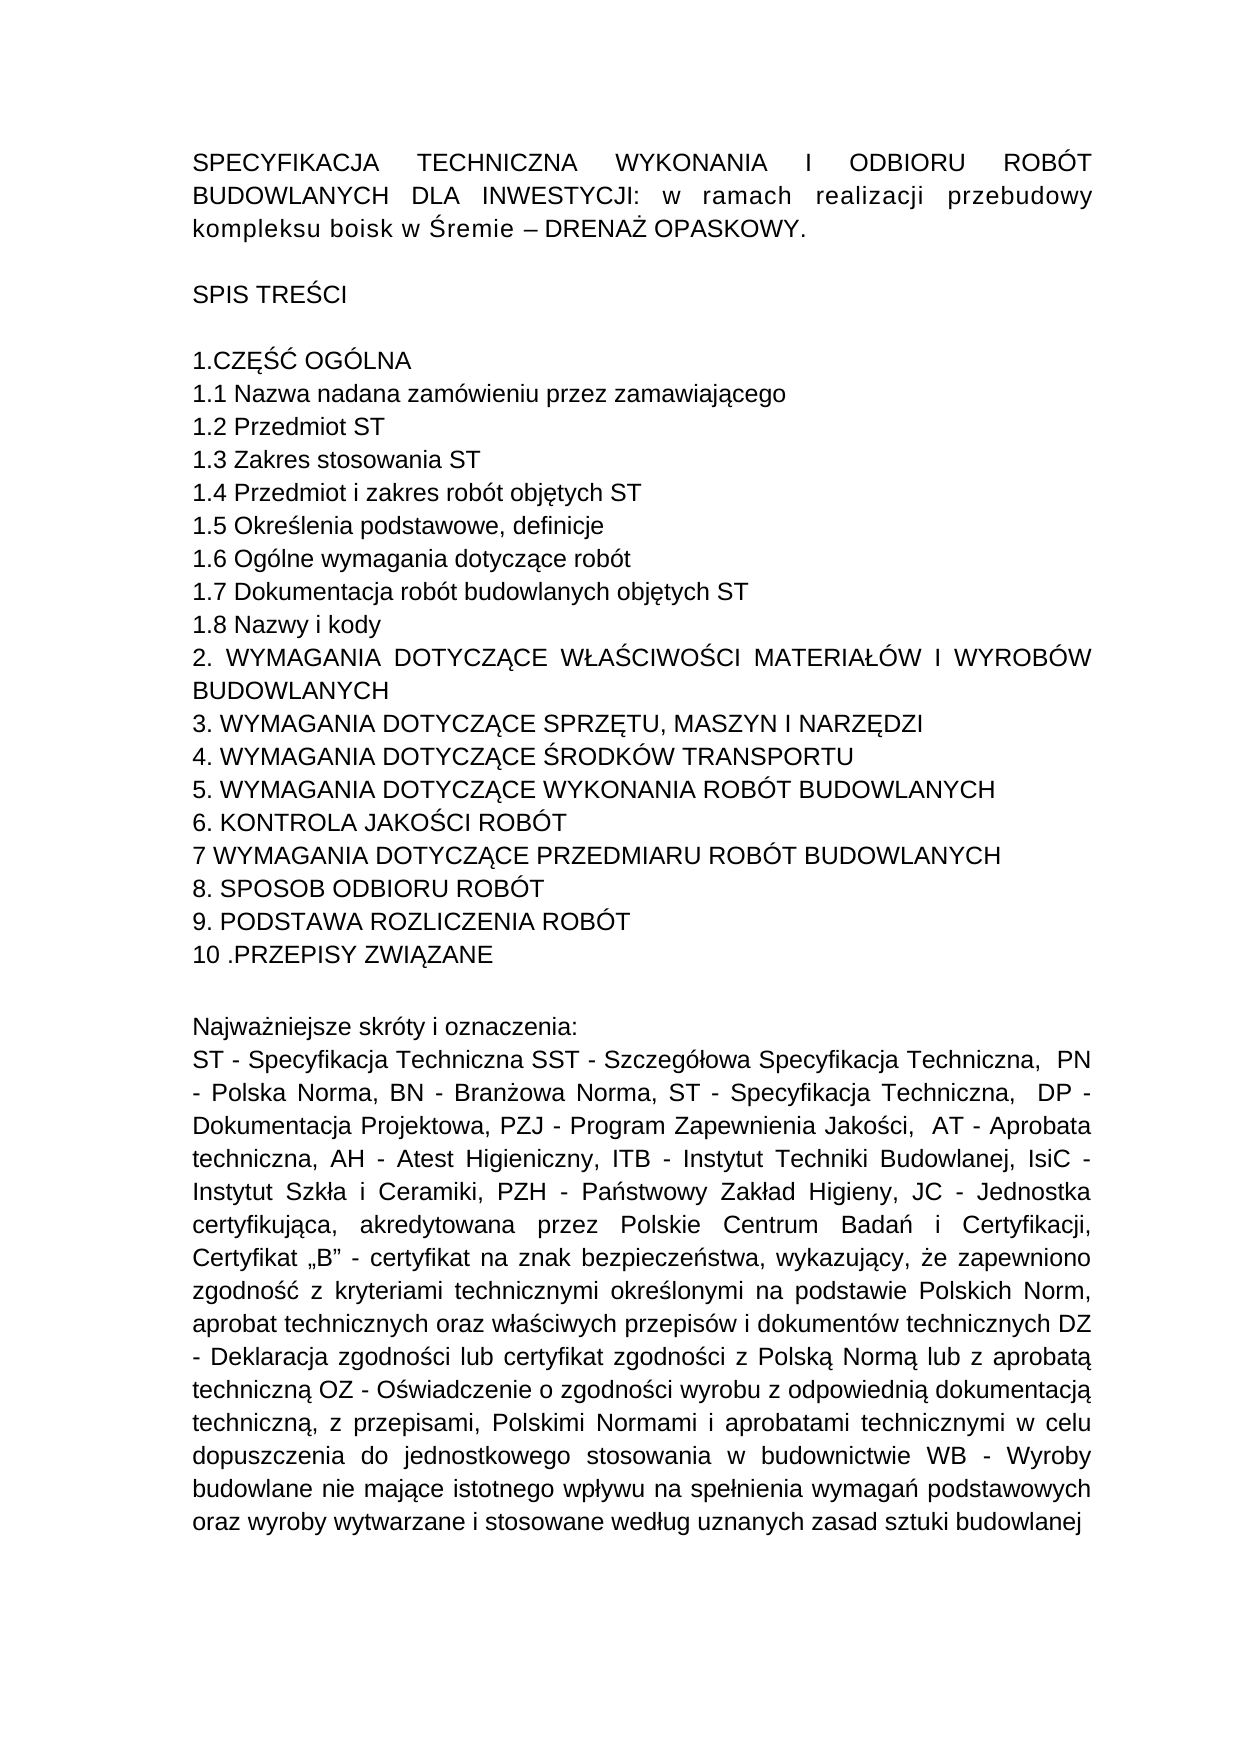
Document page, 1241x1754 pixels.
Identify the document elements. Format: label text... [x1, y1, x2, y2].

text 1.8 Nazwy i kody [192, 610, 1093, 639]
text 5. WYMAGANIA DOTYCZĄCE WYKONANIA ROBÓT BUDOWLANYCH [192, 775, 1093, 804]
text 1.6 Ogólne wymagania dotyczące robót [192, 544, 1093, 573]
text SPIS TREŚCI [192, 280, 1093, 308]
text 1.2 Przedmiot ST [192, 412, 1093, 441]
text 1.5 Określenia podstawowe, definicje [192, 511, 1093, 539]
text 1.7 Dokumentacja robót budowlanych objętych ST [192, 577, 1093, 606]
text 6. KONTROLA JAKOŚCI ROBÓT [192, 808, 1093, 837]
text SPECYFIKACJA TECHNICZNA WYKONANIA I ODBIORU ROBÓT BUDOWLANYCH DLA INWESTYCJI: w ramach realizacji przebudowy kompleksu boisk w Śremie – DRENAŻ OPASKOWY. [192, 148, 1093, 242]
text 7 WYMAGANIA DOTYCZĄCE PRZEDMIARU ROBÓT BUDOWLANYCH [192, 841, 1093, 870]
text 8. SPOSOB ODBIORU ROBÓT [192, 874, 1093, 903]
list Najważniejsze skróty i oznaczenia: [192, 1012, 1093, 1040]
text 1.CZĘŚĆ OGÓLNA [192, 346, 1093, 374]
text 4. WYMAGANIA DOTYCZĄCE ŚRODKÓW TRANSPORTU [192, 742, 1093, 771]
text 2. WYMAGANIA DOTYCZĄCE WŁAŚCIWOŚCI MATERIAŁÓW I WYROBÓW BUDOWLANYCH [192, 643, 1093, 705]
text 1.1 Nazwa nadana zamówieniu przez zamawiającego [192, 379, 1093, 407]
text 3. WYMAGANIA DOTYCZĄCE SPRZĘTU, MASZYN I NARZĘDZI [192, 709, 1093, 738]
text 10 .PRZEPISY ZWIĄZANE [192, 940, 1093, 969]
list ST - Specyfikacja Techniczna SST - Szczegółowa Specyfikacja Techniczna, PN - Polska Norma, BN - Branżowa Norma, ST - Specyfikacja Techniczna, DP - Dokumentacja Projektowa, PZJ - Program Zapewnienia Jakości, AT - Aprobata techniczna, AH - Atest Higieniczny, ITB - Instytut Techniki Budowlanej, IsiC - Instytut Szkła i Ceramiki, PZH - Państwowy Zakład Higieny, JC - Jednostka certyfikująca, akredytowana przez Polskie Centrum Badań i Certyfikacji, Certyfikat „B” - certyfikat na znak bezpieczeństwa, wykazujący, że zapewniono zgodność z kryteriami technicznymi określonymi na podstawie Polskich Norm, aprobat technicznych oraz właściwych przepisów i dokumentów technicznych DZ - Deklaracja zgodności lub certyfikat zgodności z Polską Normą lub z aprobatą techniczną OZ - Oświadczenie o zgodności wyrobu z odpowiednią dokumentacją techniczną, z przepisami, Polskimi Normami i aprobatami technicznymi w celu dopuszczenia do jednostkowego stosowania w budownictwie WB - Wyroby budowlane nie mające istotnego wpływu na spełnienia wymagań podstawowych oraz wyroby wytwarzane i stosowane według uznanych zasad sztuki budowlanej [192, 1045, 1093, 1536]
text 1.4 Przedmiot i zakres robót objętych ST [192, 478, 1093, 507]
text 9. PODSTAWA ROZLICZENIA ROBÓT [192, 907, 1093, 936]
text 1.3 Zakres stosowania ST [192, 445, 1093, 473]
